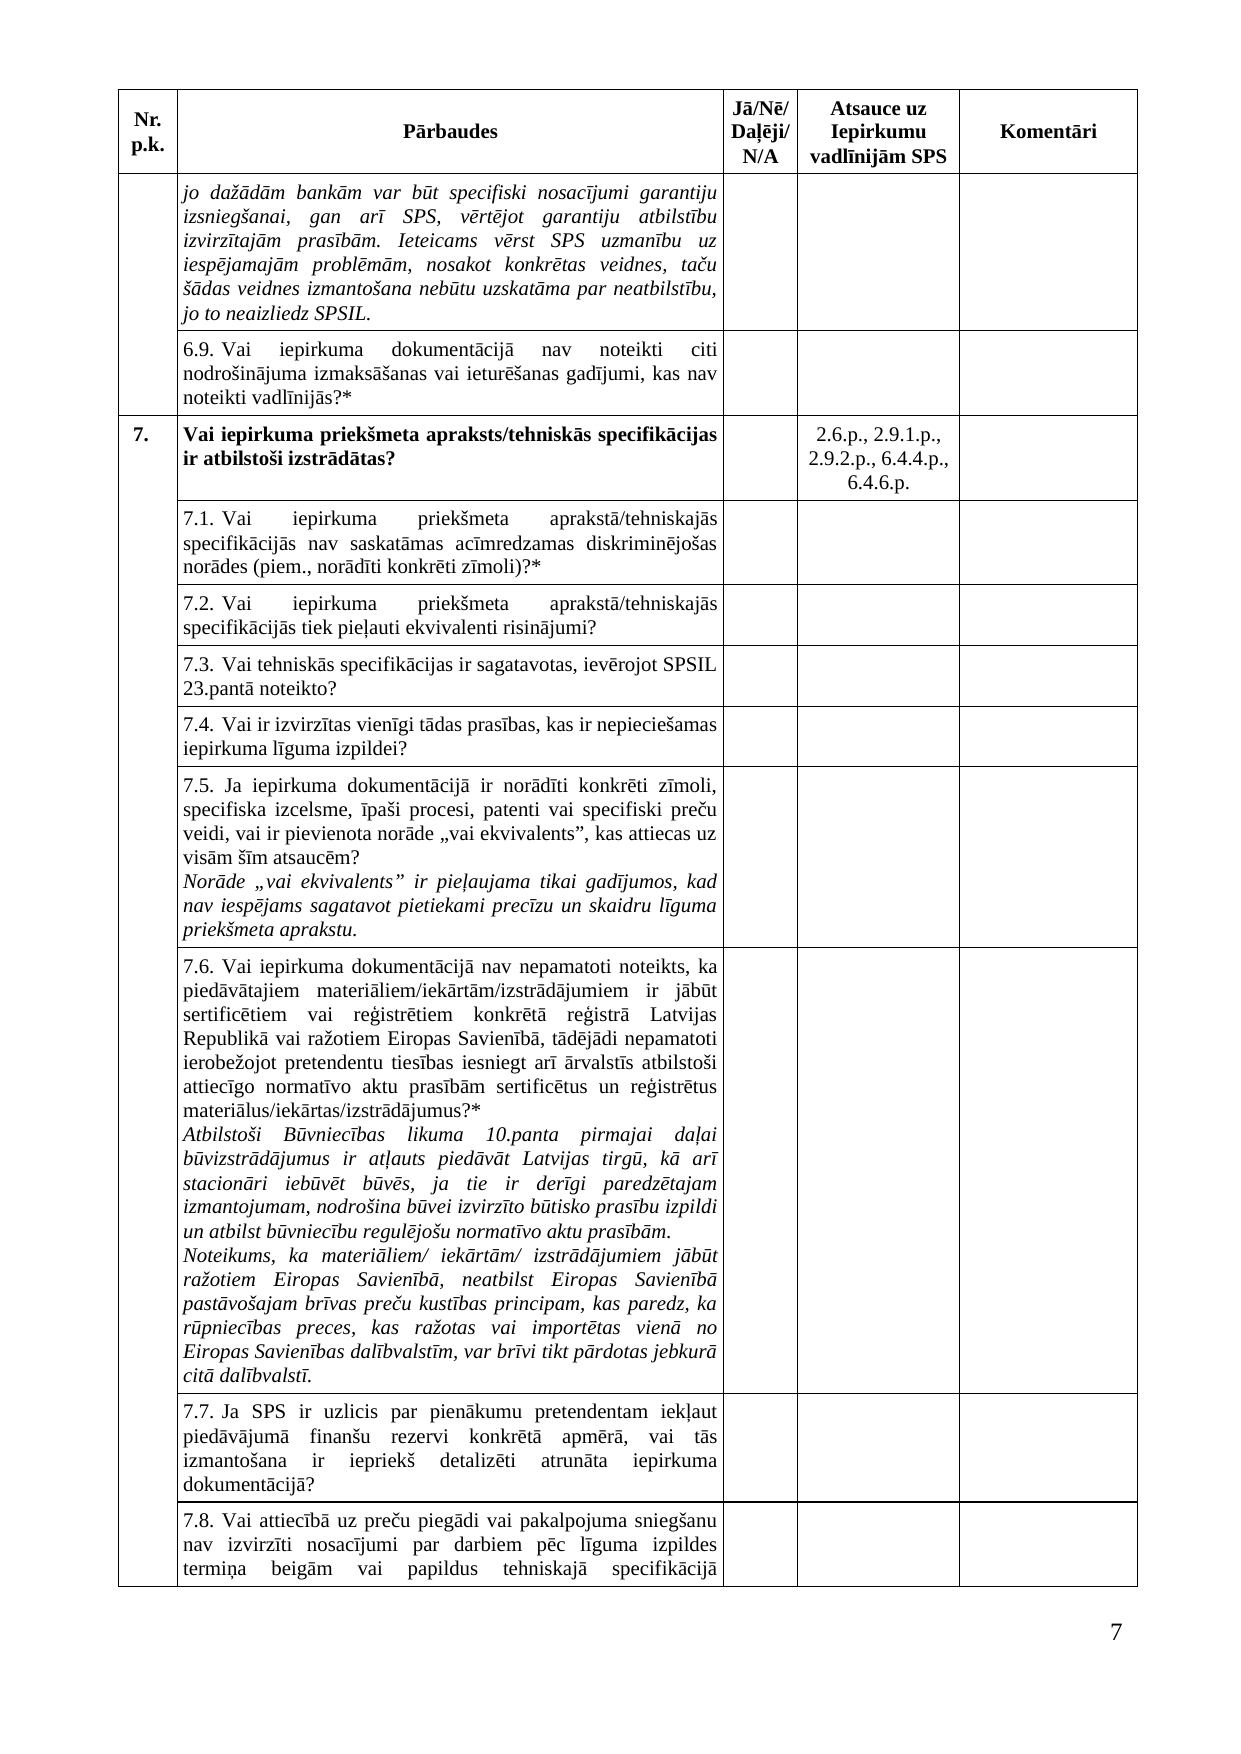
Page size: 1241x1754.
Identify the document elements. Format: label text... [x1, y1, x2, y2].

table_cell [724, 501, 797, 584]
table_cell [724, 1394, 797, 1501]
table_cell [798, 501, 959, 584]
table_cell [960, 174, 1137, 330]
table_cell [960, 1503, 1137, 1586]
table_cell Vai ir izvirzītas vienīgi tādas prasības, kas ir nepieciešamas iepirkuma līguma izpildei? [178, 707, 723, 766]
table_cell [724, 416, 797, 499]
table_cell [119, 174, 177, 330]
table_cell [724, 1503, 797, 1586]
table_cell [960, 707, 1137, 766]
table_cell [960, 501, 1137, 584]
table_cell [960, 646, 1137, 706]
table_cell [960, 767, 1137, 947]
table_cell [724, 174, 797, 330]
table_cell [724, 585, 797, 645]
table_cell Vai iepirkuma dokumentācijā nav nepamatoti noteikts, ka piedāvātajiem materiāliem/iekārtām/izstrādājumiem ir jābūt sertificētiem vai reģistrētiem konkrētā reģistrā Latvijas Republikā vai ražotiem Eiropas Savienībā, tādējādi nepamatoti ierobežojot pretendentu tiesības iesniegt arī ārvalstīs atbilstoši attiecīgo normatīvo aktu prasībām sertificētus un reģistrētus materiālus/iekārtas/izstrādājumus?* Atbilstoši Būvniecības likuma 10.panta pirmajai daļai būvizstrādājumus ir atļauts piedāvāt Latvijas tirgū, kā arī stacionāri iebūvēt būvēs, ja tie ir derīgi paredzētajam izmantojumam, nodrošina būvei izvirzīto būtisko prasību izpildi un atbilst būvniecību regulējošu normatīvo aktu prasībām. Noteikums, ka materiāliem/ iekārtām/ izstrādājumiem jābūt ražotiem Eiropas Savienībā, neatbilst Eiropas Savienībā pastāvošajam brīvas preču kustības principam, kas paredz, ka rūpniecības preces, kas ražotas vai importētas vienā no Eiropas Savienības dalībvalstīm, var brīvi tikt pārdotas jebkurā citā dalībvalstī. [178, 948, 723, 1393]
table_cell [119, 416, 177, 1586]
table_cell [960, 416, 1137, 499]
table_cell [798, 767, 959, 947]
table_header Komentāri [960, 90, 1137, 173]
table_cell [798, 707, 959, 766]
table_cell [724, 707, 797, 766]
table_cell [960, 1394, 1137, 1501]
table_cell [798, 331, 959, 415]
table_cell Vai iepirkuma priekšmeta aprakstā/tehniskajās specifikācijās nav saskatāmas acīmredzamas diskriminējošas norādes (piem., norādīti konkrēti zīmoli)?* [178, 501, 723, 584]
table_cell 2.6.p., 2.9.1.p., 2.9.2.p., 6.4.4.p., 6.4.6.p. [798, 416, 959, 499]
table_cell Ja iepirkuma dokumentācijā ir norādīti konkrēti zīmoli, specifiska izcelsme, īpaši procesi, patenti vai specifiski preču veidi, vai ir pievienota norāde „vai ekvivalents”, kas attiecas uz visām šīm atsaucēm? Norāde „vai ekvivalents” ir pieļaujama tikai gadījumos, kad nav iespējams sagatavot pietiekami precīzu un skaidru līguma priekšmeta aprakstu. [178, 767, 723, 947]
table_cell [798, 1503, 959, 1586]
table_cell [724, 331, 797, 415]
table_cell [724, 646, 797, 706]
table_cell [178, 174, 723, 330]
table_cell [724, 767, 797, 947]
table_cell Vai iepirkuma priekšmeta aprakstā/tehniskajās specifikācijās tiek pieļauti ekvivalenti risinājumi? [178, 585, 723, 645]
table_cell [798, 585, 959, 645]
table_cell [178, 1503, 723, 1586]
table_header Nr. p.k. [119, 90, 177, 173]
table_cell [798, 174, 959, 330]
table_cell Ja SPS ir uzlicis par pienākumu pretendentam iekļaut piedāvājumā finanšu rezervi konkrētā apmērā, vai tās izmantošana ir iepriekš detalizēti atrunāta iepirkuma dokumentācijā? [178, 1394, 723, 1501]
table_cell [798, 948, 959, 1393]
table_cell Vai iepirkuma dokumentācijā nav noteikti citi nodrošinājuma izmaksāšanas vai ieturēšanas gadījumi, kas nav noteikti vadlīnijās?* [178, 331, 723, 415]
table_cell Vai tehniskās specifikācijas ir sagatavotas, ievērojot SPSIL 23.pantā noteikto? [178, 646, 723, 706]
table_cell Vai iepirkuma priekšmeta apraksts/tehniskās specifikācijas ir atbilstoši izstrādātas? [178, 416, 723, 499]
table_cell [960, 948, 1137, 1393]
table_cell [960, 331, 1137, 415]
table_cell [724, 948, 797, 1393]
table_cell [960, 585, 1137, 645]
table_cell [798, 1394, 959, 1501]
table_header Pārbaudes [178, 90, 723, 173]
table_cell [798, 646, 959, 706]
table_cell [119, 330, 177, 415]
table_header Atsauce uz Iepirkumu vadlīnijām SPS [798, 90, 959, 173]
table_header Jā/Nē/ Daļēji/ N/A [724, 90, 797, 173]
